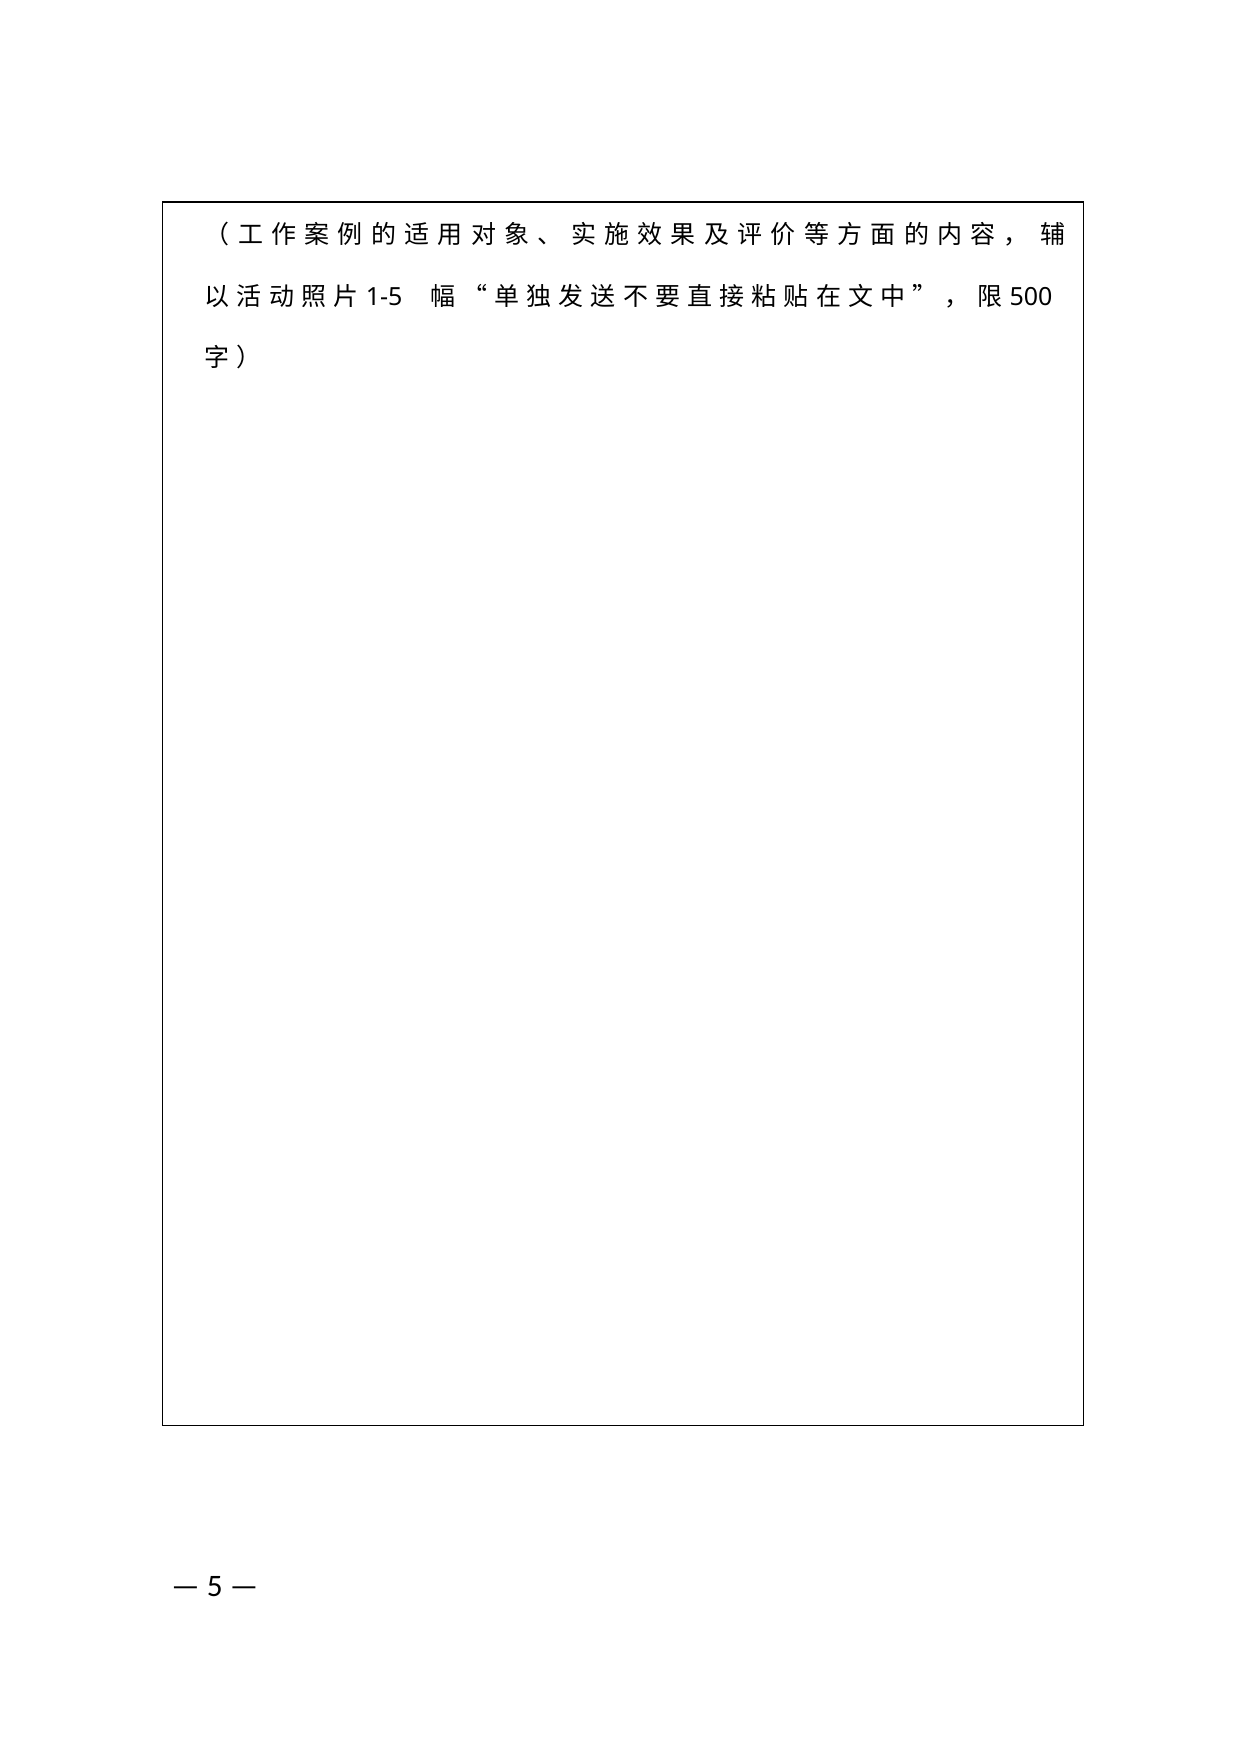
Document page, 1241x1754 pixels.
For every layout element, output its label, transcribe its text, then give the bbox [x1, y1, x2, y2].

table_header （工作案例的适用对象、实施效果及评价等方面的内容，辅以活动照片1-5幅“单独发送不要直接粘贴在文中”，限500字） [163, 203, 1083, 1425]
